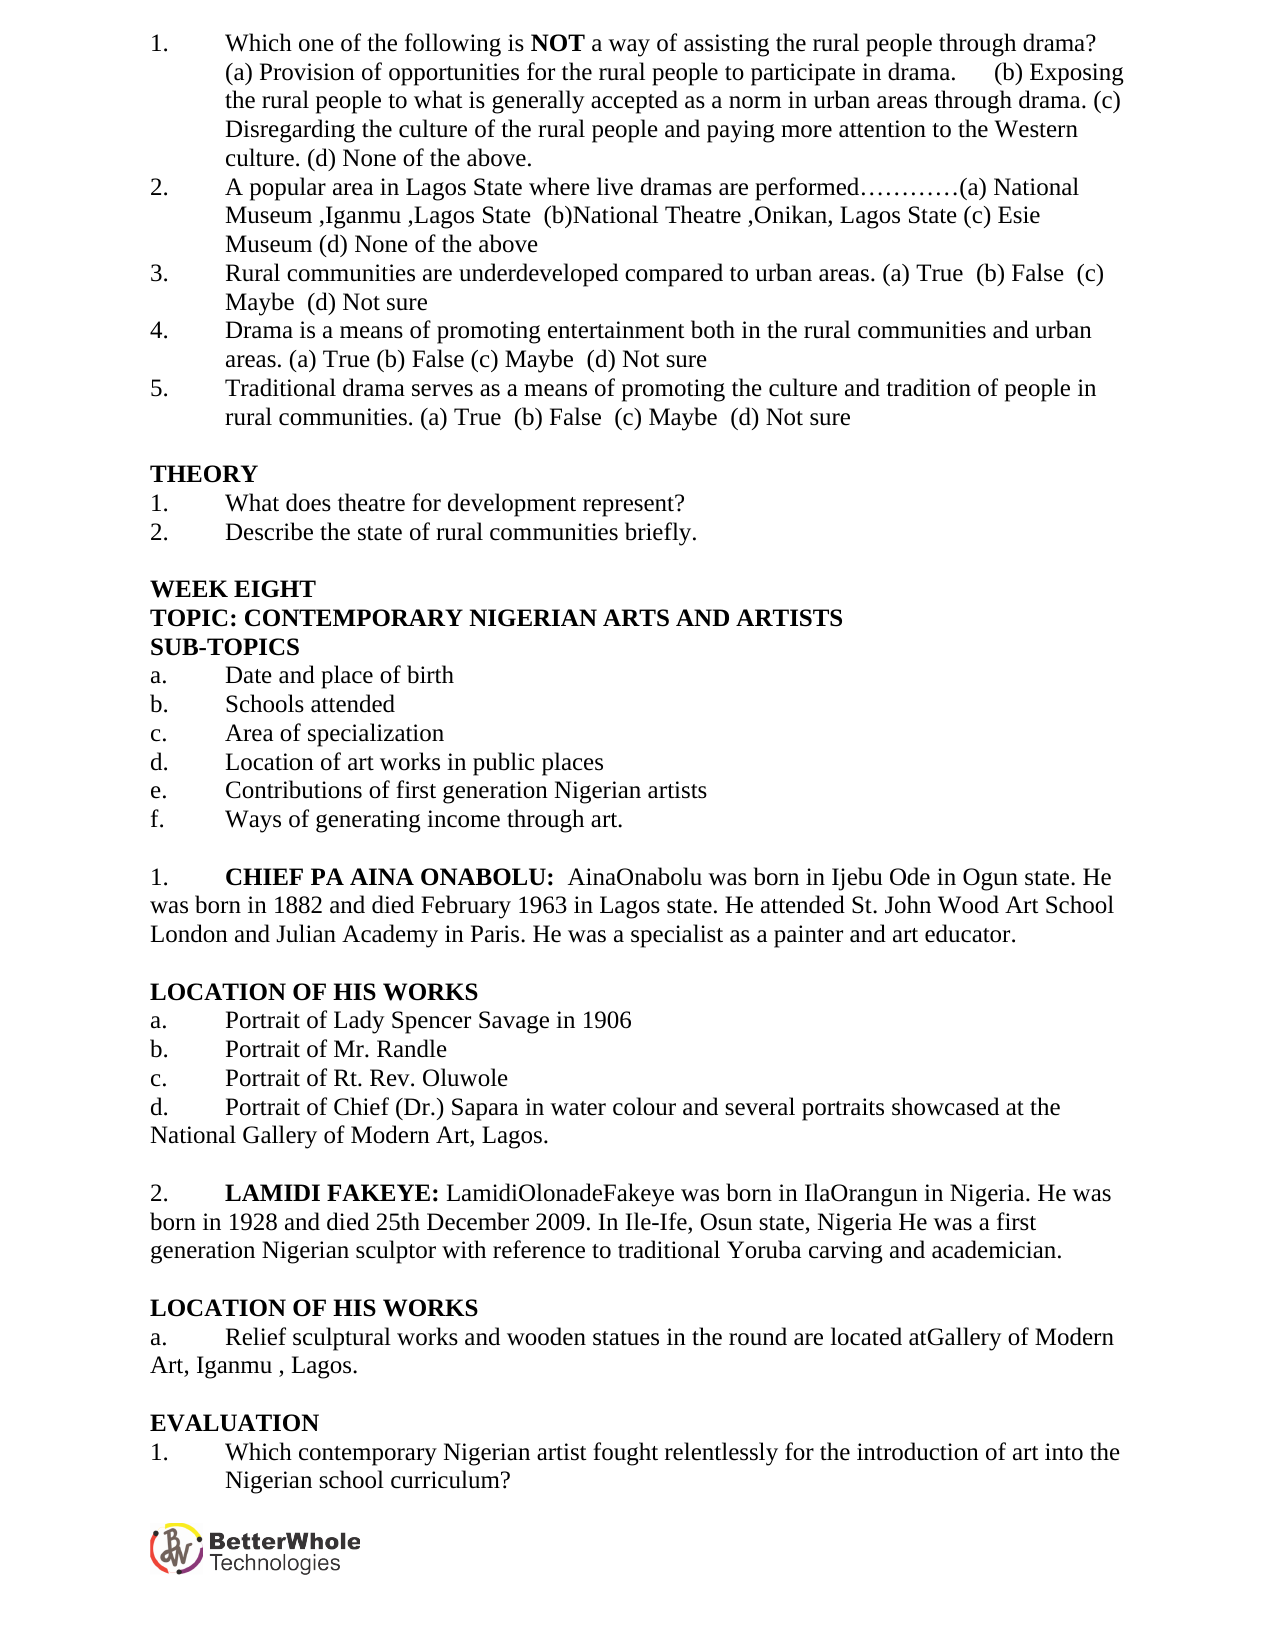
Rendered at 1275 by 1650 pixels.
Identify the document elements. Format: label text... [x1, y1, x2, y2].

list Date and place of birth [150, 661, 1125, 689]
list What does theatre for development represent? [150, 488, 1125, 517]
list Area of specialization [150, 718, 1125, 747]
list Schools attended [150, 689, 1125, 718]
list Drama is a means of promoting entertainment both in the rural communities and urban areas. (a) True (b) False (c) Maybe (d) Not sure [150, 316, 1125, 373]
list SUB-TOPICS [150, 632, 1125, 661]
list Portrait of Mr. Randle [150, 1034, 1125, 1063]
text THEORY [150, 459, 1125, 488]
list Portrait of Rt. Rev. Oluwole [150, 1063, 1125, 1092]
list CHIEF PA AINA ONABOLU: AinaOnabolu was born in Ijebu Ode in Ogun state. He was born in 1882 and died February 1963 in Lagos state. He attended St. John Wood Art School London and Julian Academy in Paris. He was a specialist as a painter and art educator. [150, 862, 1125, 948]
list LAMIDI FAKEYE: LamidiOlonadeFakeye was born in IlaOrangun in Nigeria. He was born in 1928 and died 25th December 2009. In Ile-Ife, Osun state, Nigeria He was a first generation Nigerian sculptor with reference to traditional Yoruba carving and academician. [150, 1178, 1125, 1264]
list A popular area in Lagos State where live dramas are performed…………(a) National Museum ,Iganmu ,Lagos State (b)National Theatre ,Onikan, Lagos State (c) Esie Museum (d) None of the above [150, 172, 1125, 258]
list Traditional drama serves as a means of promoting the culture and tradition of people in rural communities. (a) True (b) False (c) Maybe (d) Not sure [150, 373, 1125, 431]
text TOPIC: CONTEMPORARY NIGERIAN ARTS AND ARTISTS [150, 603, 1125, 632]
list Nigerian school curriculum? [150, 1466, 1125, 1494]
list Contributions of first generation Nigerian artists [150, 776, 1125, 804]
list Location of art works in public places [150, 747, 1125, 776]
list Which contemporary Nigerian artist fought relentlessly for the introduction of art into the [150, 1437, 1125, 1466]
list LOCATION OF HIS WORKS [150, 1264, 1125, 1322]
list Which one of the following is NOT a way of assisting the rural people through drama? (a) Provision of opportunities for the rural people to participate in drama. (b) Exposing the rural people to what is generally accepted as a norm in urban areas through drama. (c) Disregarding the culture of the rural people and paying more attention to the Western culture. (d) None of the above. [150, 28, 1125, 172]
list Ways of generating income through art. [150, 804, 1125, 833]
list Portrait of Lady Spencer Savage in 1906 [150, 1006, 1125, 1034]
text LOCATION OF HIS WORKS [150, 977, 1125, 1006]
text EVALUATION [150, 1408, 1125, 1437]
list Relief sculptural works and wooden statues in the round are located atGallery of Modern Art, Iganmu , Lagos. [150, 1322, 1125, 1379]
list Rural communities are underdeveloped compared to urban areas. (a) True (b) False (c) Maybe (d) Not sure [150, 258, 1125, 316]
text WEEK EIGHT [150, 574, 1125, 603]
list Portrait of Chief (Dr.) Sapara in water colour and several portraits showcased at the National Gallery of Modern Art, Lagos. [150, 1092, 1125, 1149]
picture [150, 1523, 360, 1575]
list Describe the state of rural communities briefly. [150, 517, 1125, 546]
